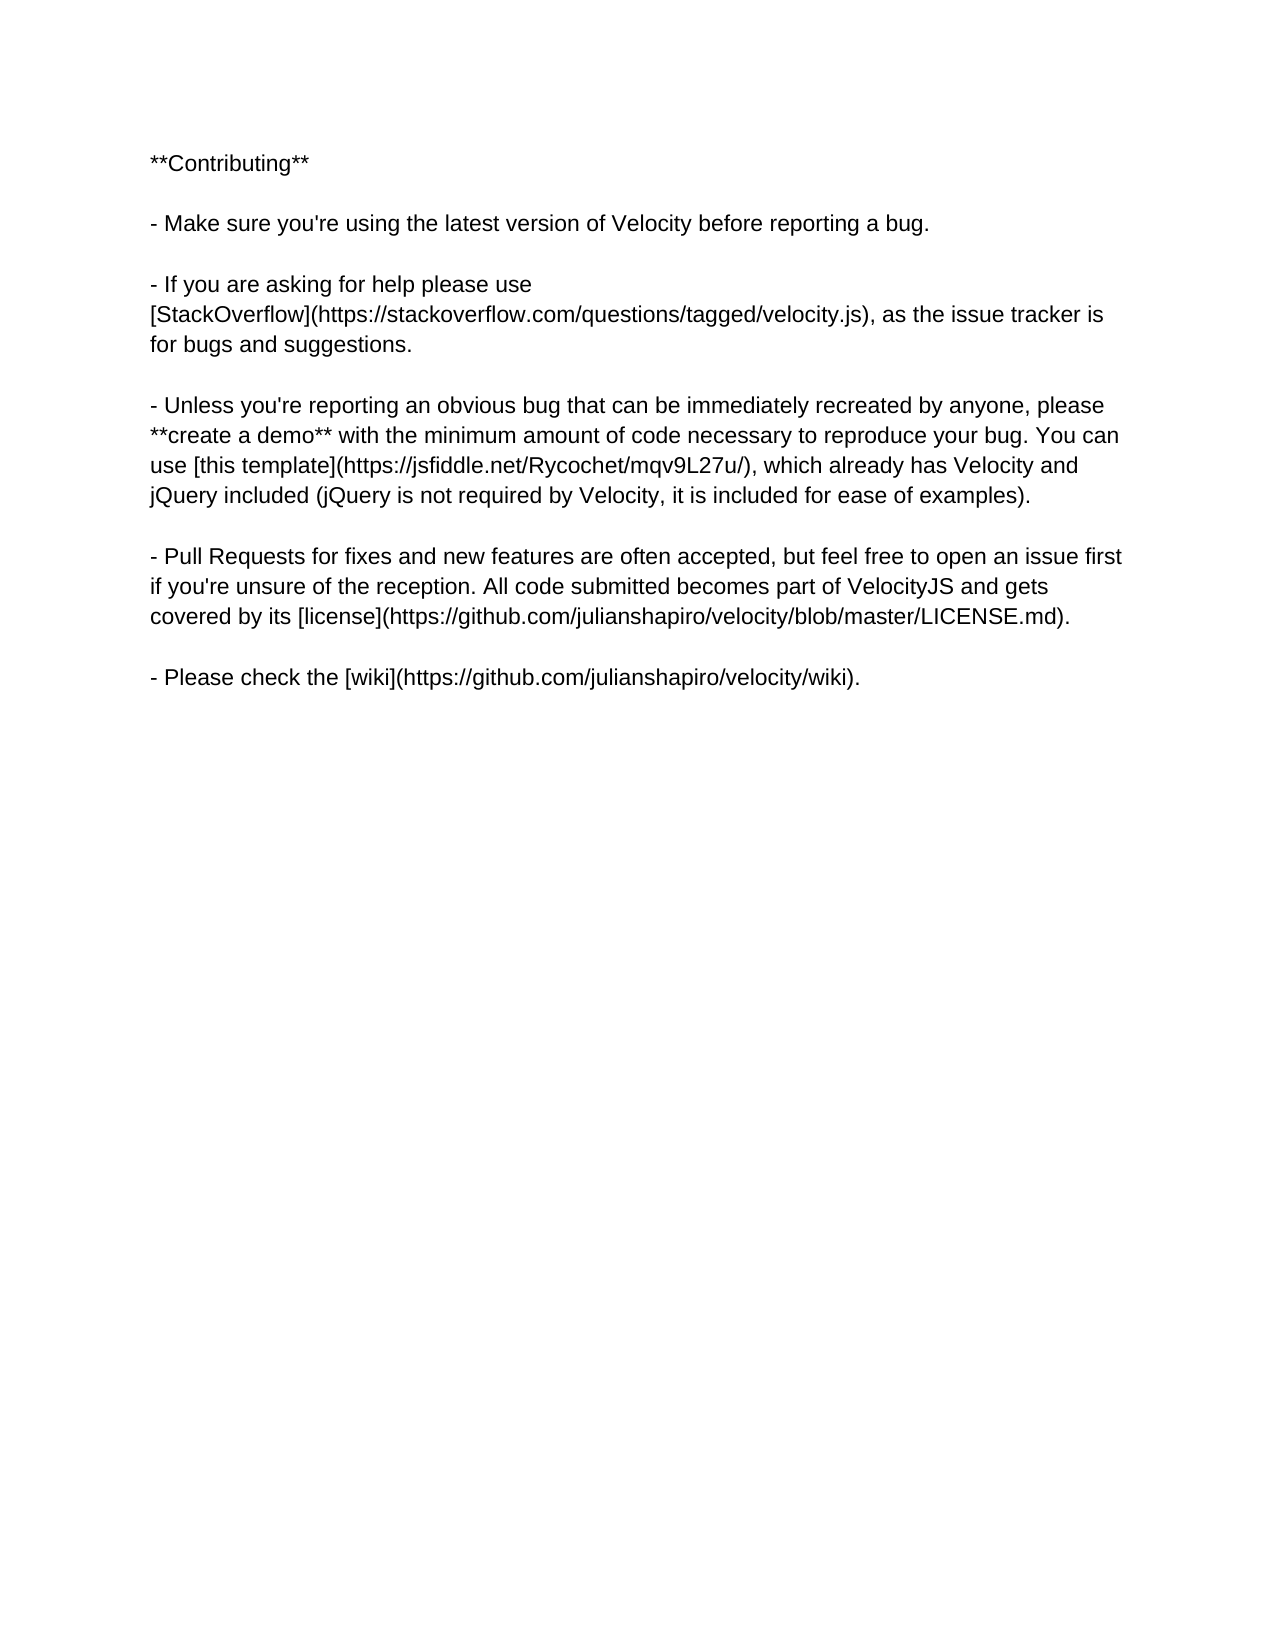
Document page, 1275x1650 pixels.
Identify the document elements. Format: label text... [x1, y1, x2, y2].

text - If you are asking for help please use [StackOverflow](https://stackoverflow.com/questions/tagged/velocity.js), as the issue tracker is for bugs and suggestions. [150, 271, 1125, 358]
text - Unless you're reporting an obvious bug that can be immediately recreated by anyone, please **create a demo** with the minimum amount of code necessary to reproduce your bug. You can use [this template](https://jsfiddle.net/Rycochet/mqv9L27u/), which already has Velocity and jQuery included (jQuery is not required by Velocity, it is included for ease of examples). [150, 392, 1125, 509]
text **Contributing** [150, 150, 1125, 176]
text - Please check the [wiki](https://github.com/julianshapiro/velocity/wiki). [150, 663, 1125, 690]
text - Pull Requests for fixes and new features are often accepted, but feel free to open an issue first if you're unsure of the reception. All code submitted becomes part of VelocityJS and gets covered by its [license](https://github.com/julianshapiro/velocity/blob/master/LICENSE.md). [150, 543, 1125, 629]
text - Make sure you're using the latest version of Velocity before reporting a bug. [150, 210, 1125, 237]
